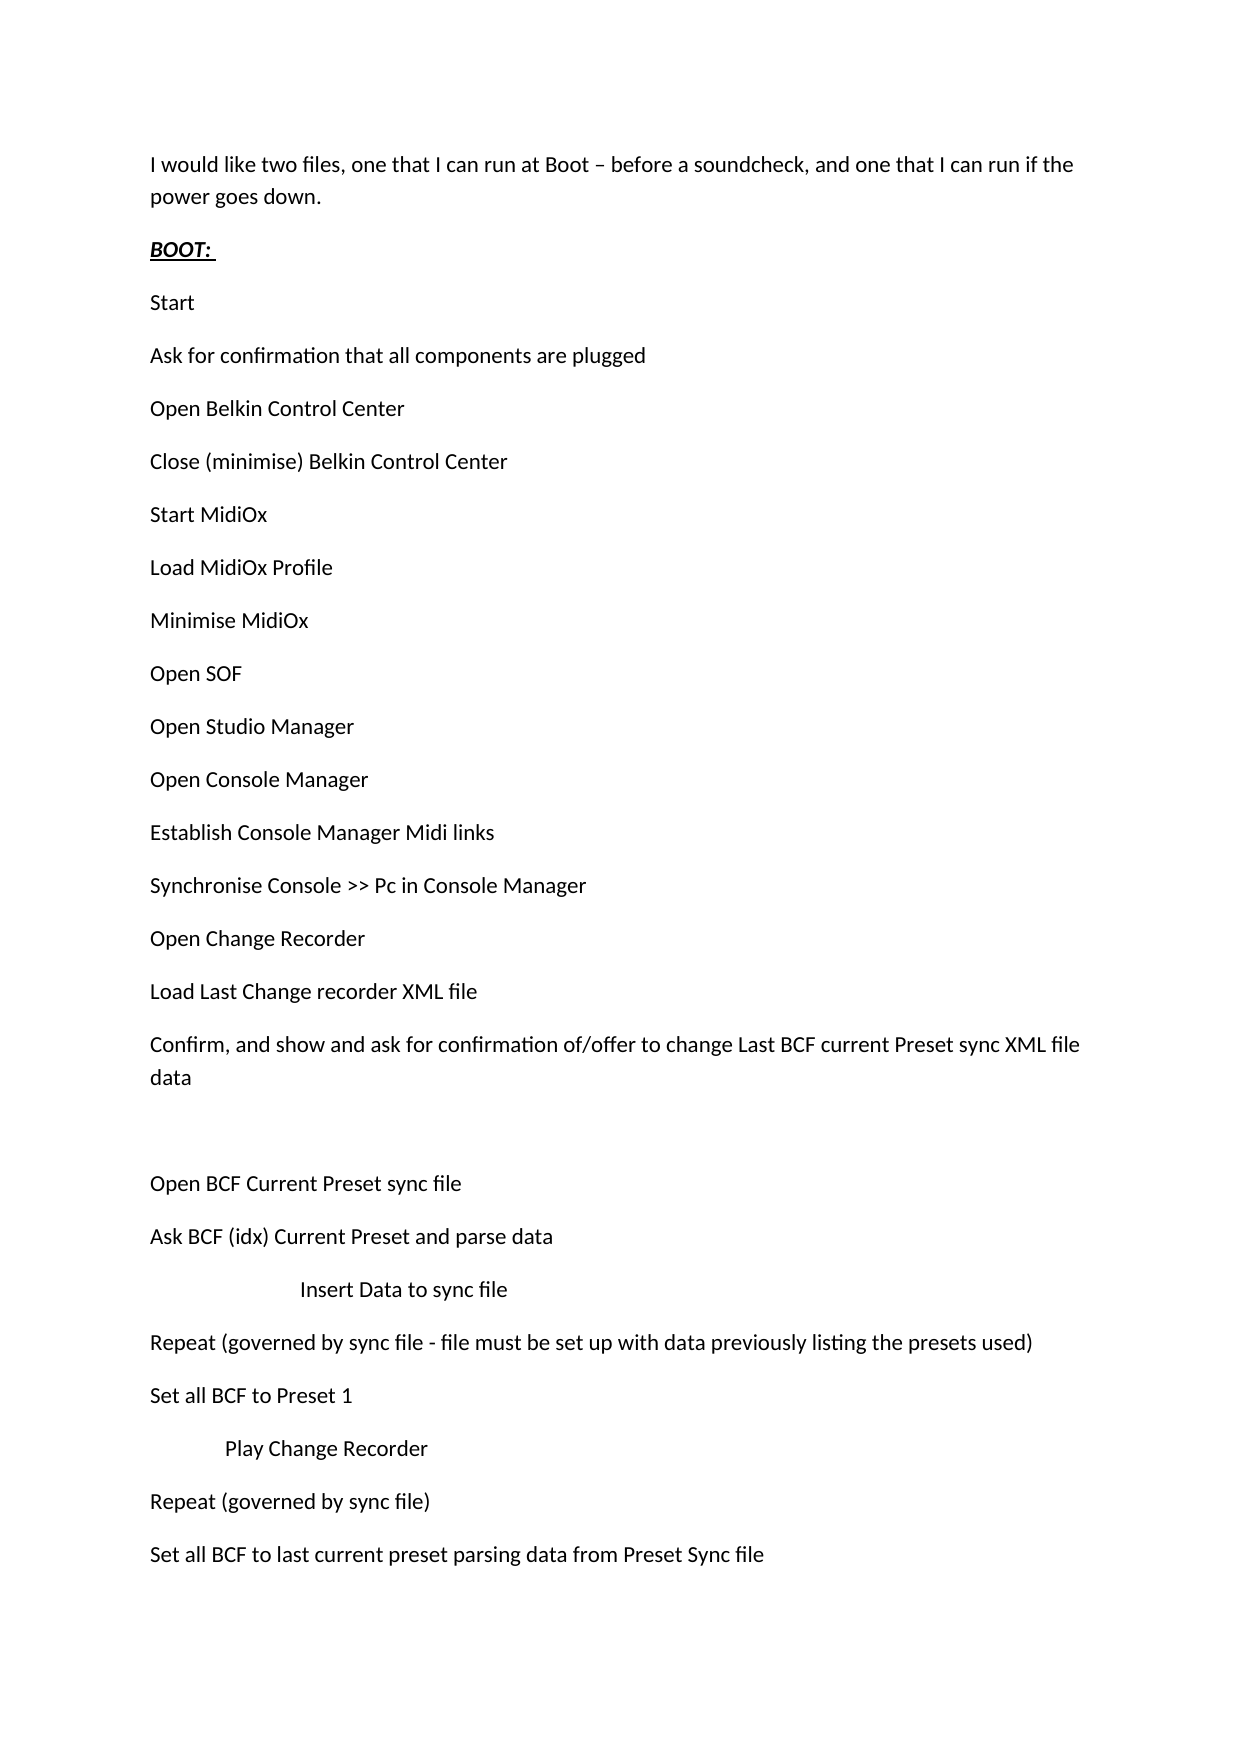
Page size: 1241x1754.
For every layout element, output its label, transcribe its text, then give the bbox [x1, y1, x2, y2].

text Repeat (governed by sync file - file must be set up with data previously listing the presets used) [150, 1328, 1090, 1356]
text Minimise MidiOx [150, 606, 1090, 634]
text Open BCF Current Preset sync file [150, 1169, 1090, 1197]
text Establish Console Manager Midi links [150, 818, 1090, 846]
text Ask for confirmation that all components are plugged [150, 341, 1090, 369]
text Confirm, and show and ask for confirmation of/offer to change Last BCF current Preset sync XML file data [150, 1031, 1090, 1091]
text Open Belkin Control Center [150, 394, 1090, 422]
text Open Console Manager [150, 765, 1090, 793]
text Load MidiOx Profile [150, 553, 1090, 581]
text I would like two files, one that I can run at Boot – before a soundcheck, and one that I can run if the power goes down. [150, 150, 1090, 210]
text Start MidiOx [150, 500, 1090, 528]
text Repeat (governed by sync file) [150, 1487, 1090, 1515]
text Play Change Recorder [150, 1434, 1090, 1462]
text Start [150, 288, 1090, 316]
text Insert Data to sync file [150, 1275, 1090, 1303]
text BOOT: [150, 235, 1090, 263]
text Load Last Change recorder XML file [150, 977, 1090, 1006]
text Ask BCF (idx) Current Preset and parse data [150, 1222, 1090, 1250]
text Set all BCF to last current preset parsing data from Preset Sync file [150, 1540, 1090, 1568]
text Open Studio Manager [150, 712, 1090, 740]
text Open Change Recorder [150, 924, 1090, 952]
text Close (minimise) Belkin Control Center [150, 447, 1090, 475]
text Open SOF [150, 659, 1090, 687]
text Set all BCF to Preset 1 [150, 1381, 1090, 1409]
text Synchronise Console >> Pc in Console Manager [150, 871, 1090, 899]
